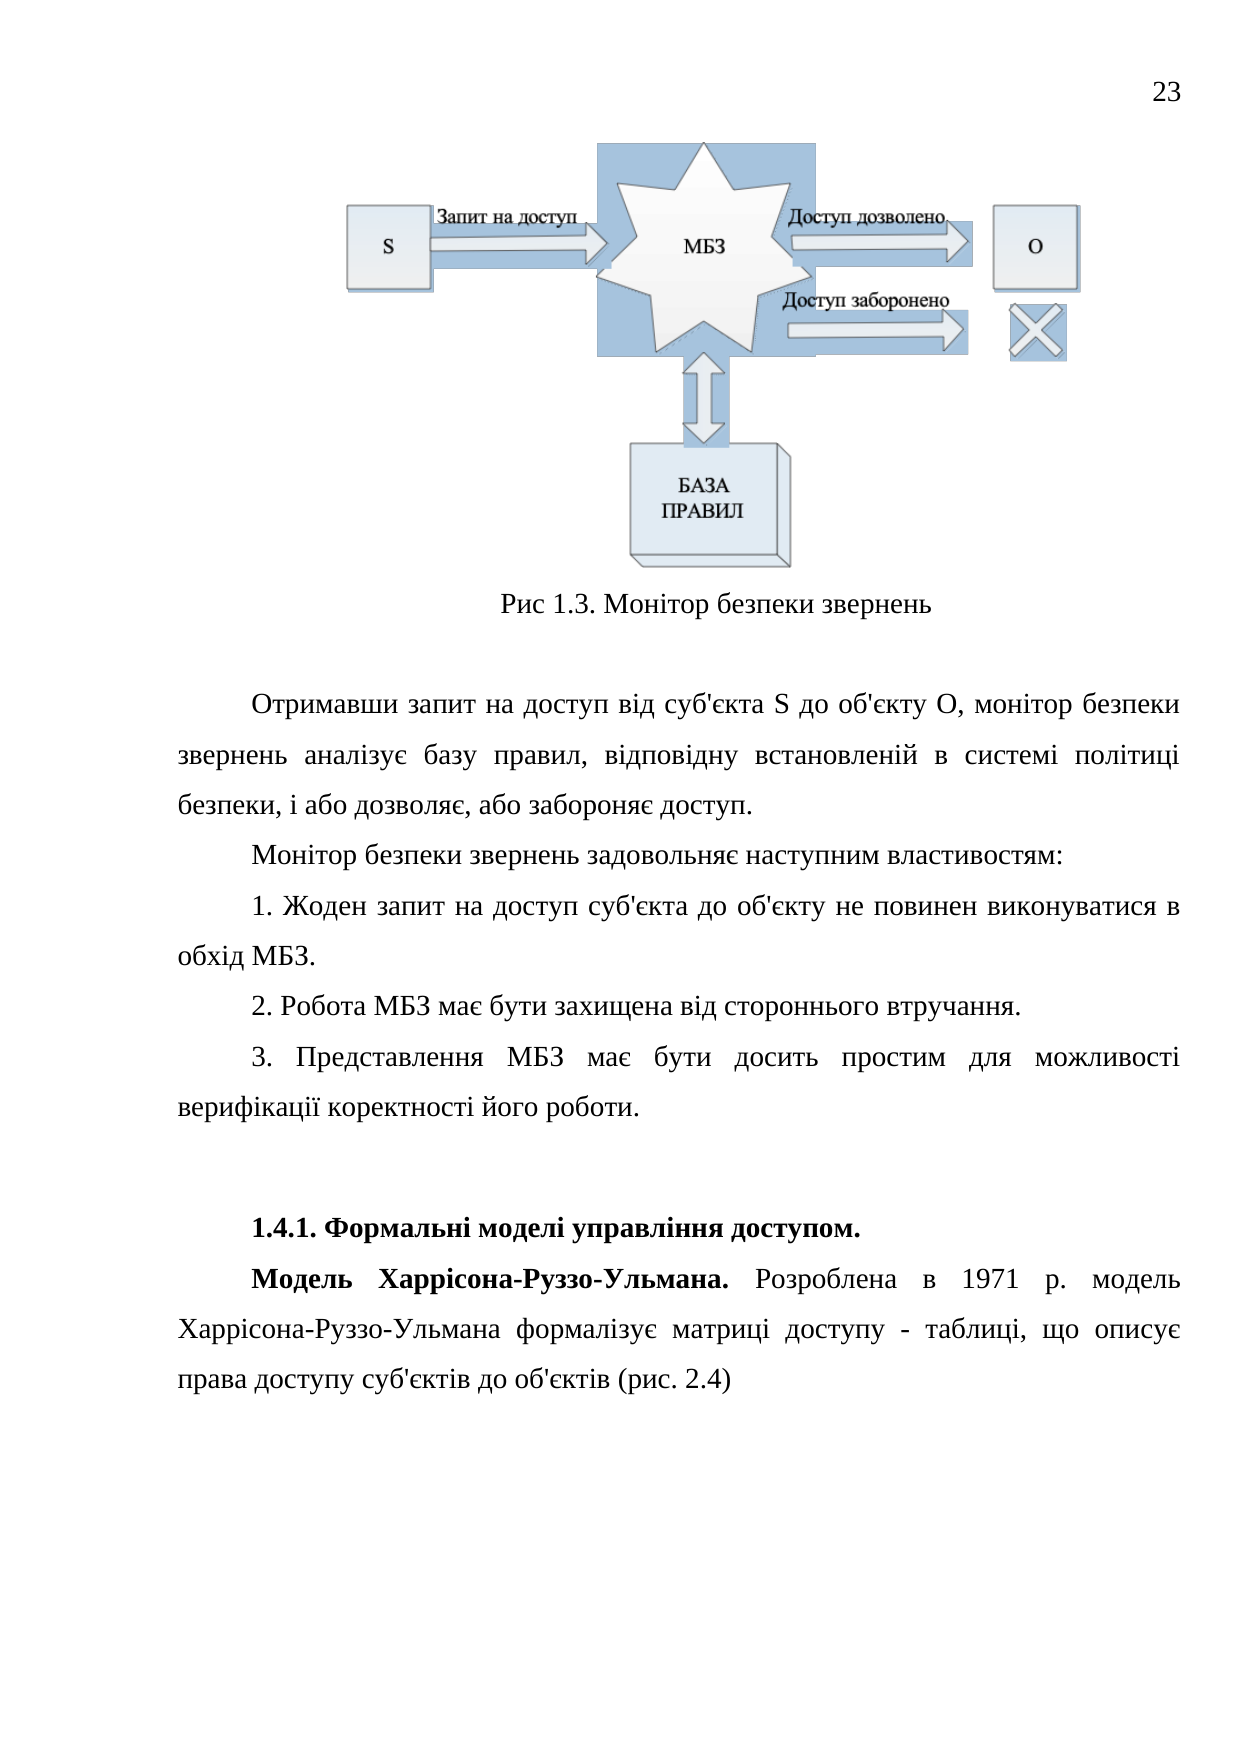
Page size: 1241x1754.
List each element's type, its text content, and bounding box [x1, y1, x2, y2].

subtitle 1.4.1. Формальні моделі управління доступом. [177, 1210, 1181, 1244]
text 2. Робота МБЗ має бути захищена від стороннього втручання. [177, 988, 1181, 1022]
text 3. Представлення МБЗ має бути досить простим для можливості верифікації коректності його роботи. [177, 1039, 1181, 1122]
text Модель Харрісона-Руззо-Ульмана. Розроблена в 1971 р. модель Харрісона-Руззо-Ульмана формалізує матриці доступу - таблиці, що описує права доступу суб'єктів до об'єктів (рис. 2.4) [177, 1261, 1181, 1395]
text Монітор безпеки звернень задовольняє наступним властивостям: [177, 837, 1181, 871]
text Отримавши запит на доступ від суб'єкта S до об'єкту O, монітор безпеки звернень аналізує базу правил, відповідну встановленій в системі політиці безпеки, і або дозволяє, або забороняє доступ. [177, 686, 1181, 821]
text Рис 1.3. Монітор безпеки звернень [177, 586, 1181, 619]
picture [345, 141, 1087, 569]
text 1. Жоден запит на доступ суб'єкта до об'єкту не повинен виконуватися в обхід МБЗ. [177, 888, 1181, 972]
